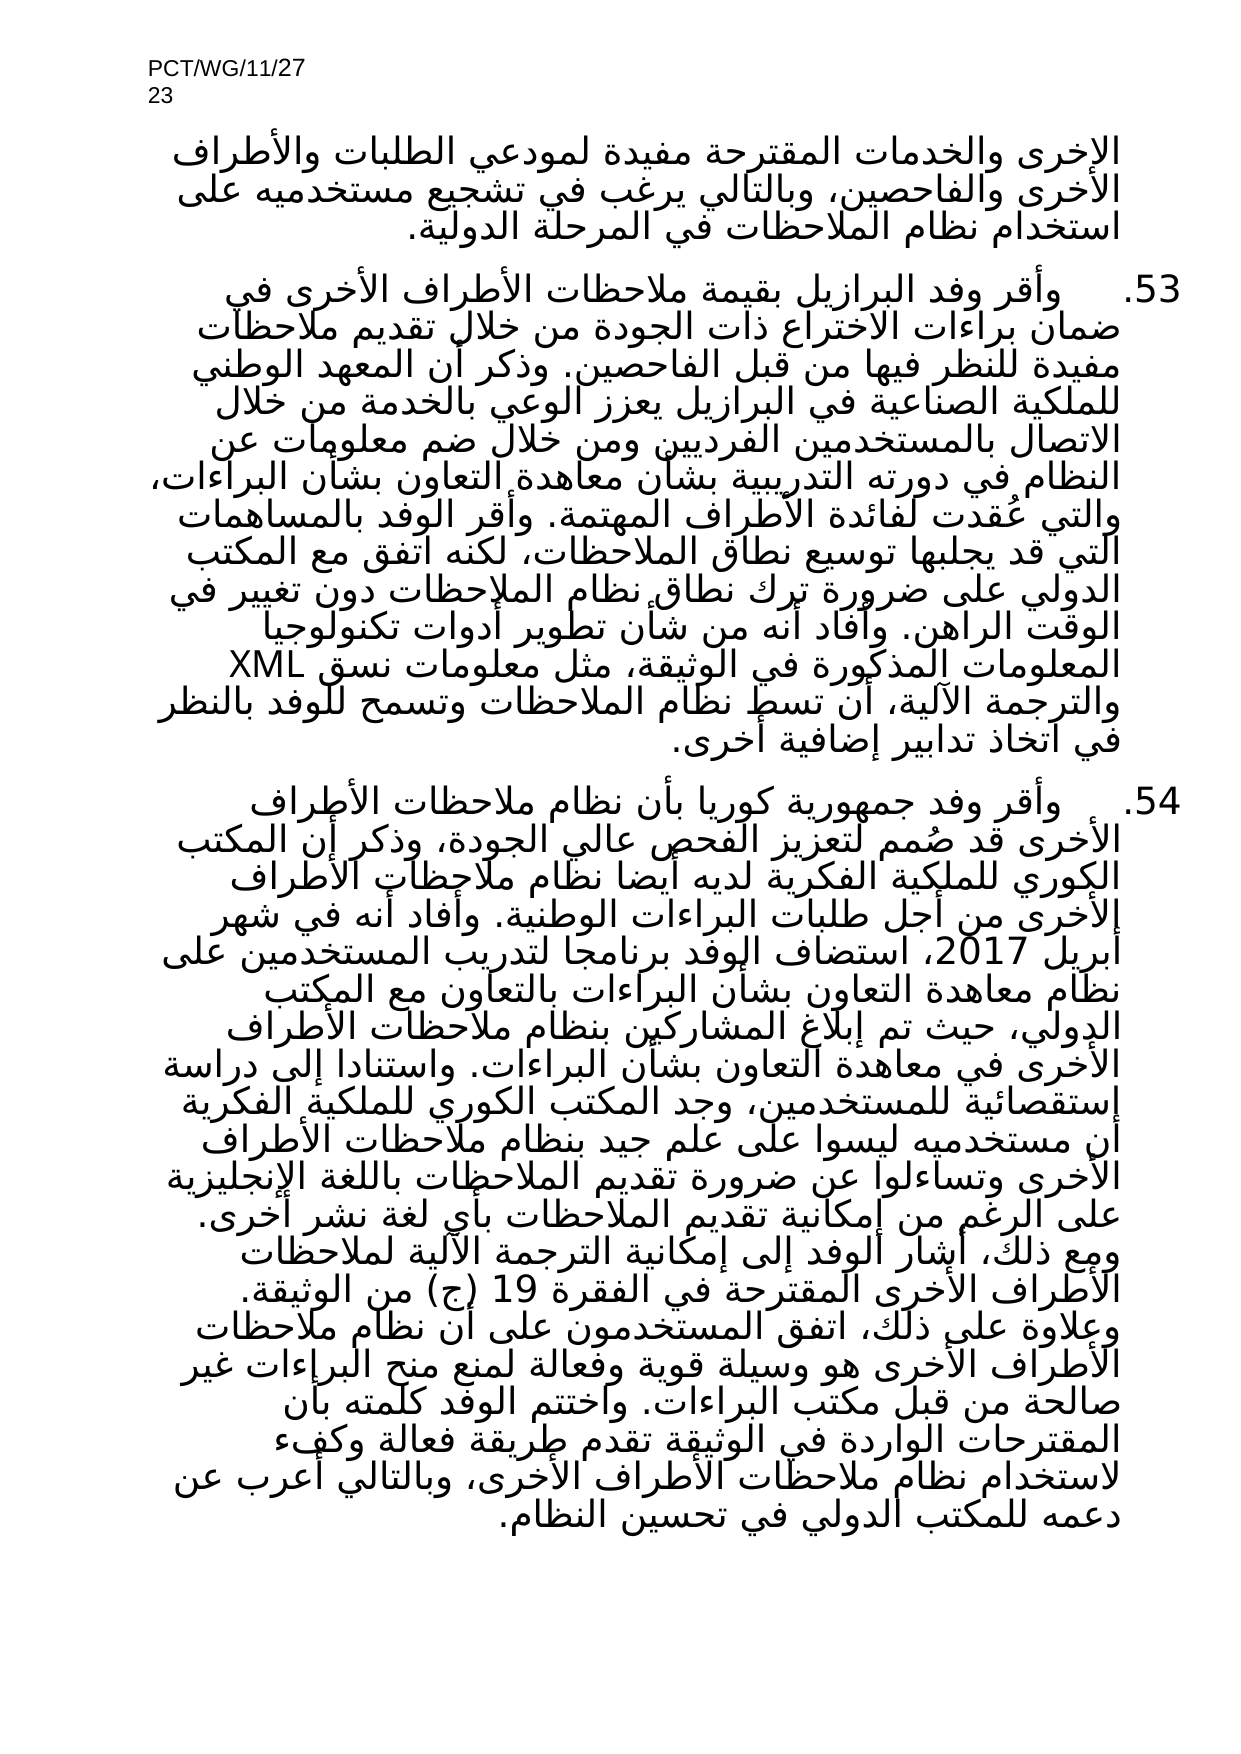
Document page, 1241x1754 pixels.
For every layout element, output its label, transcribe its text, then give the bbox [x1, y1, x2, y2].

text وأقر وفد البرازيل بقيمة ملاحظات الأطراف الأخرى في ضمان براءات الاختراع ذات الجودة من خلال تقديم ملاحظات مفيدة للنظر فيها من قبل الفاحصين. وذكر أن المعهد الوطني للملكية الصناعية في البرازيل يعزز الوعي بالخدمة من خلال الاتصال بالمستخدمين الفرديين ومن خلال ضم معلومات عن النظام في دورته التدريبية بشأن معاهدة التعاون بشأن البراءات، والتي عُقدت لفائدة الأطراف المهتمة. وأقر الوفد بالمساهمات التي قد يجلبها توسيع نطاق الملاحظات، لكنه اتفق مع المكتب الدولي على ضرورة ترك نطاق نظام الملاحظات دون تغيير في الوقت الراهن. وأفاد أنه من شأن تطوير أدوات تكنولوجيا المعلومات المذكورة في الوثيقة، مثل معلومات نسق XML والترجمة الآلية، أن تسط نظام الملاحظات وتسمح للوفد بالنظر في اتخاذ تدابير إضافية أخرى. [148, 272, 1122, 759]
text وأقر وفد جمهورية كوريا بأن نظام ملاحظات الأطراف الأخرى قد صُمم لتعزيز الفحص عالي الجودة، وذكر أن المكتب الكوري للملكية الفكرية لديه أيضا نظام ملاحظات الأطراف الأخرى من أجل طلبات البراءات الوطنية. وأفاد أنه في شهر أبريل 2017، استضاف الوفد برنامجا لتدريب المستخدمين على نظام معاهدة التعاون بشأن البراءات بالتعاون مع المكتب الدولي، حيث تم إبلاغ المشاركين بنظام ملاحظات الأطراف الأخرى في معاهدة التعاون بشأن البراءات. واستنادا إلى دراسة استقصائية للمستخدمين، وجد المكتب الكوري للملكية الفكرية أن مستخدميه ليسوا على علم جيد بنظام ملاحظات الأطراف الأخرى وتساءلوا عن ضرورة تقديم الملاحظات باللغة الإنجليزية على الرغم من إمكانية تقديم الملاحظات بأي لغة نشر أخرى. ومع ذلك، أشار الوفد إلى إمكانية الترجمة الآلية لملاحظات الأطراف الأخرى المقترحة في الفقرة 19 (ج) من الوثيقة. وعلاوة على ذلك، اتفق المستخدمون على أن نظام ملاحظات الأطراف الأخرى هو وسيلة قوية وفعالة لمنع منح البراءات غير صالحة من قبل مكتب البراءات. واختتم الوفد كلمته بأن المقترحات الواردة في الوثيقة تقدم طريقة فعالة وكفء لاستخدام نظام ملاحظات الأطراف الأخرى، وبالتالي أعرب عن دعمه للمكتب الدولي في تحسين النظام. [148, 784, 1122, 1534]
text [148, 134, 1122, 247]
